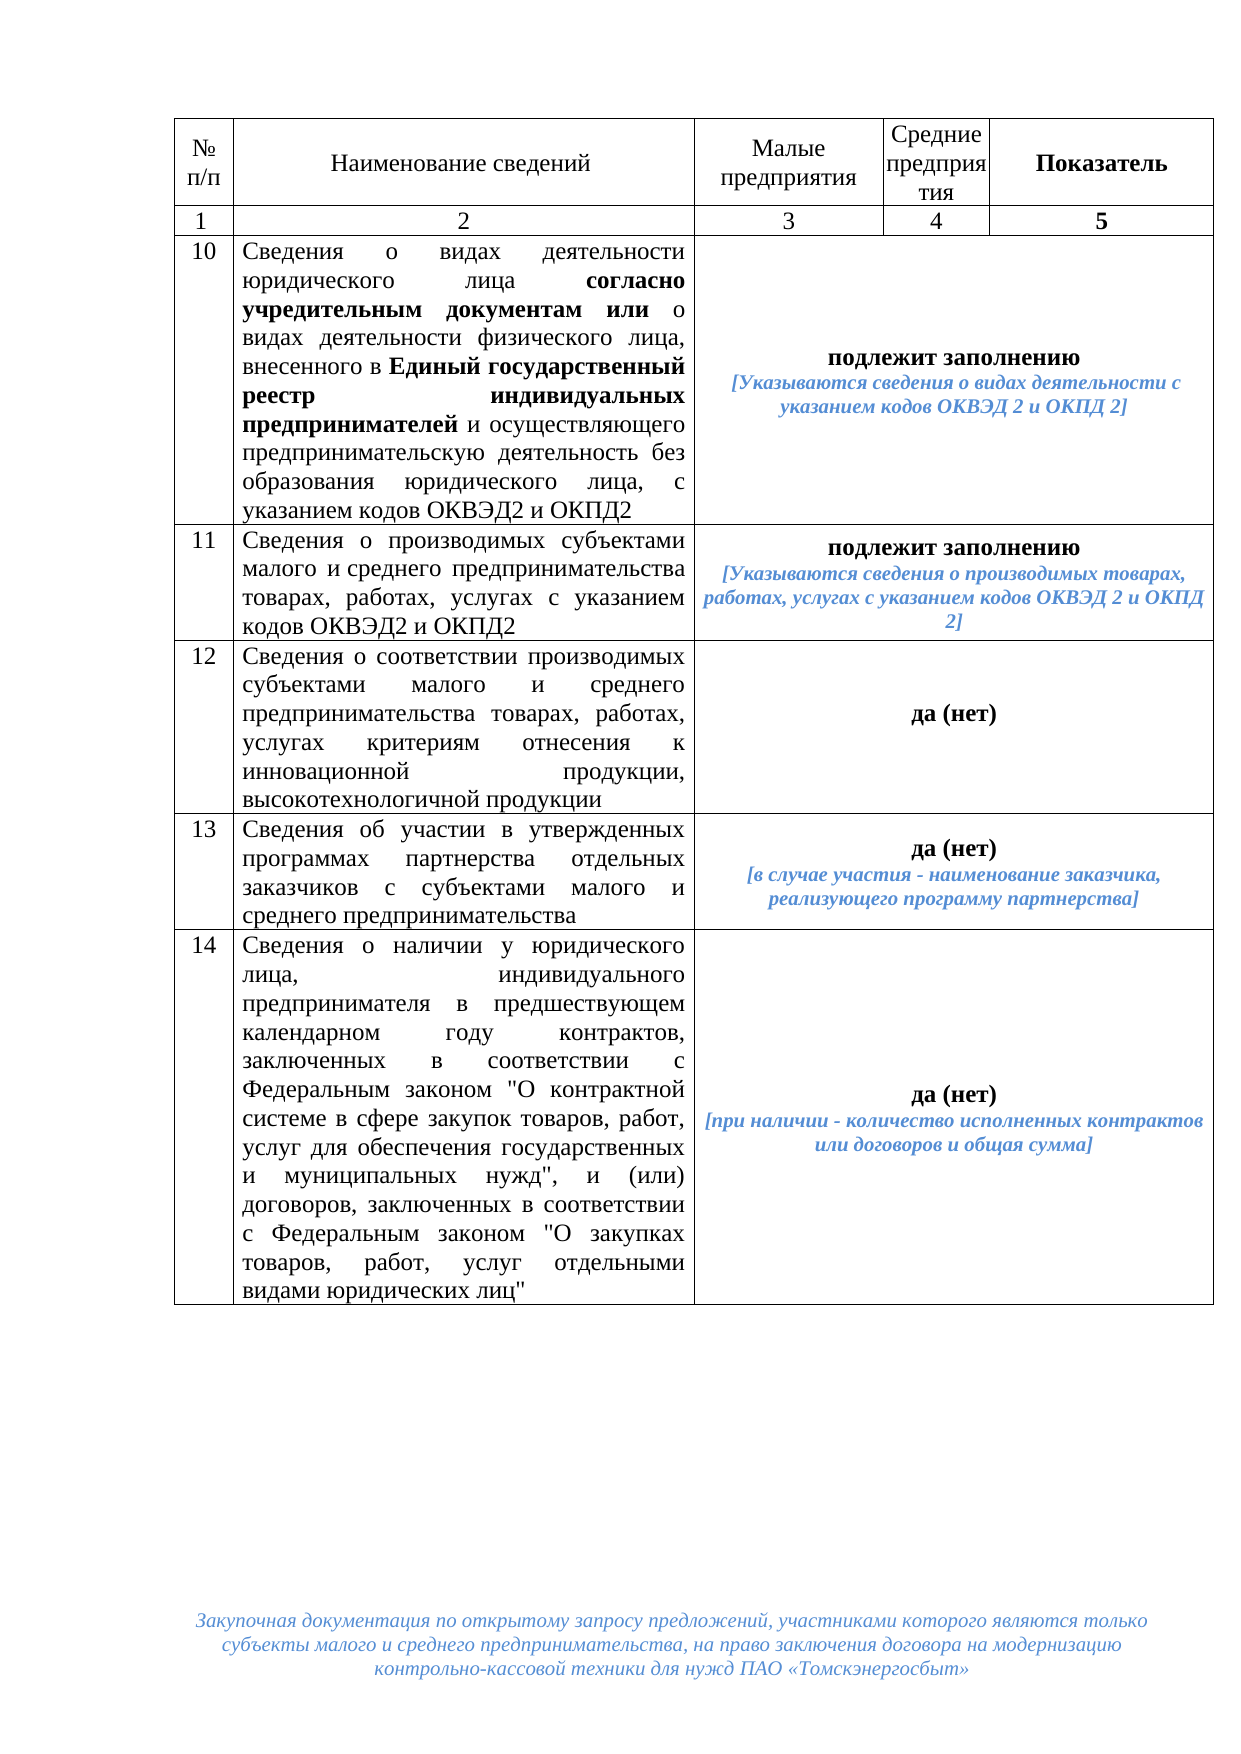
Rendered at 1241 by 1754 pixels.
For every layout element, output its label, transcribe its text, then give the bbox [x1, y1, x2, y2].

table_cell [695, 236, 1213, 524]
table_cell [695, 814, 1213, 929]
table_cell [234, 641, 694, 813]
table_header Средние предприятия [884, 119, 989, 205]
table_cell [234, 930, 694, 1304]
table_header Малые предприятия [695, 119, 883, 205]
table_header № п/п [175, 119, 233, 205]
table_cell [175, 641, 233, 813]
table_header Наименование сведений 2 [234, 119, 694, 205]
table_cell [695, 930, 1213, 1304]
table_cell 1 3 [175, 206, 233, 235]
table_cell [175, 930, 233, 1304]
table_cell 2 [234, 206, 694, 235]
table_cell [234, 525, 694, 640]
table_header Показатель [990, 119, 1213, 205]
table_cell 5 [990, 206, 1213, 235]
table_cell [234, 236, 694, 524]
table_cell 4 [884, 206, 989, 235]
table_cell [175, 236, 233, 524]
table_cell 3 [695, 206, 883, 235]
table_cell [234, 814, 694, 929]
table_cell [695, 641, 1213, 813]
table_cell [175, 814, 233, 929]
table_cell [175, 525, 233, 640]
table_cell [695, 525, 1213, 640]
